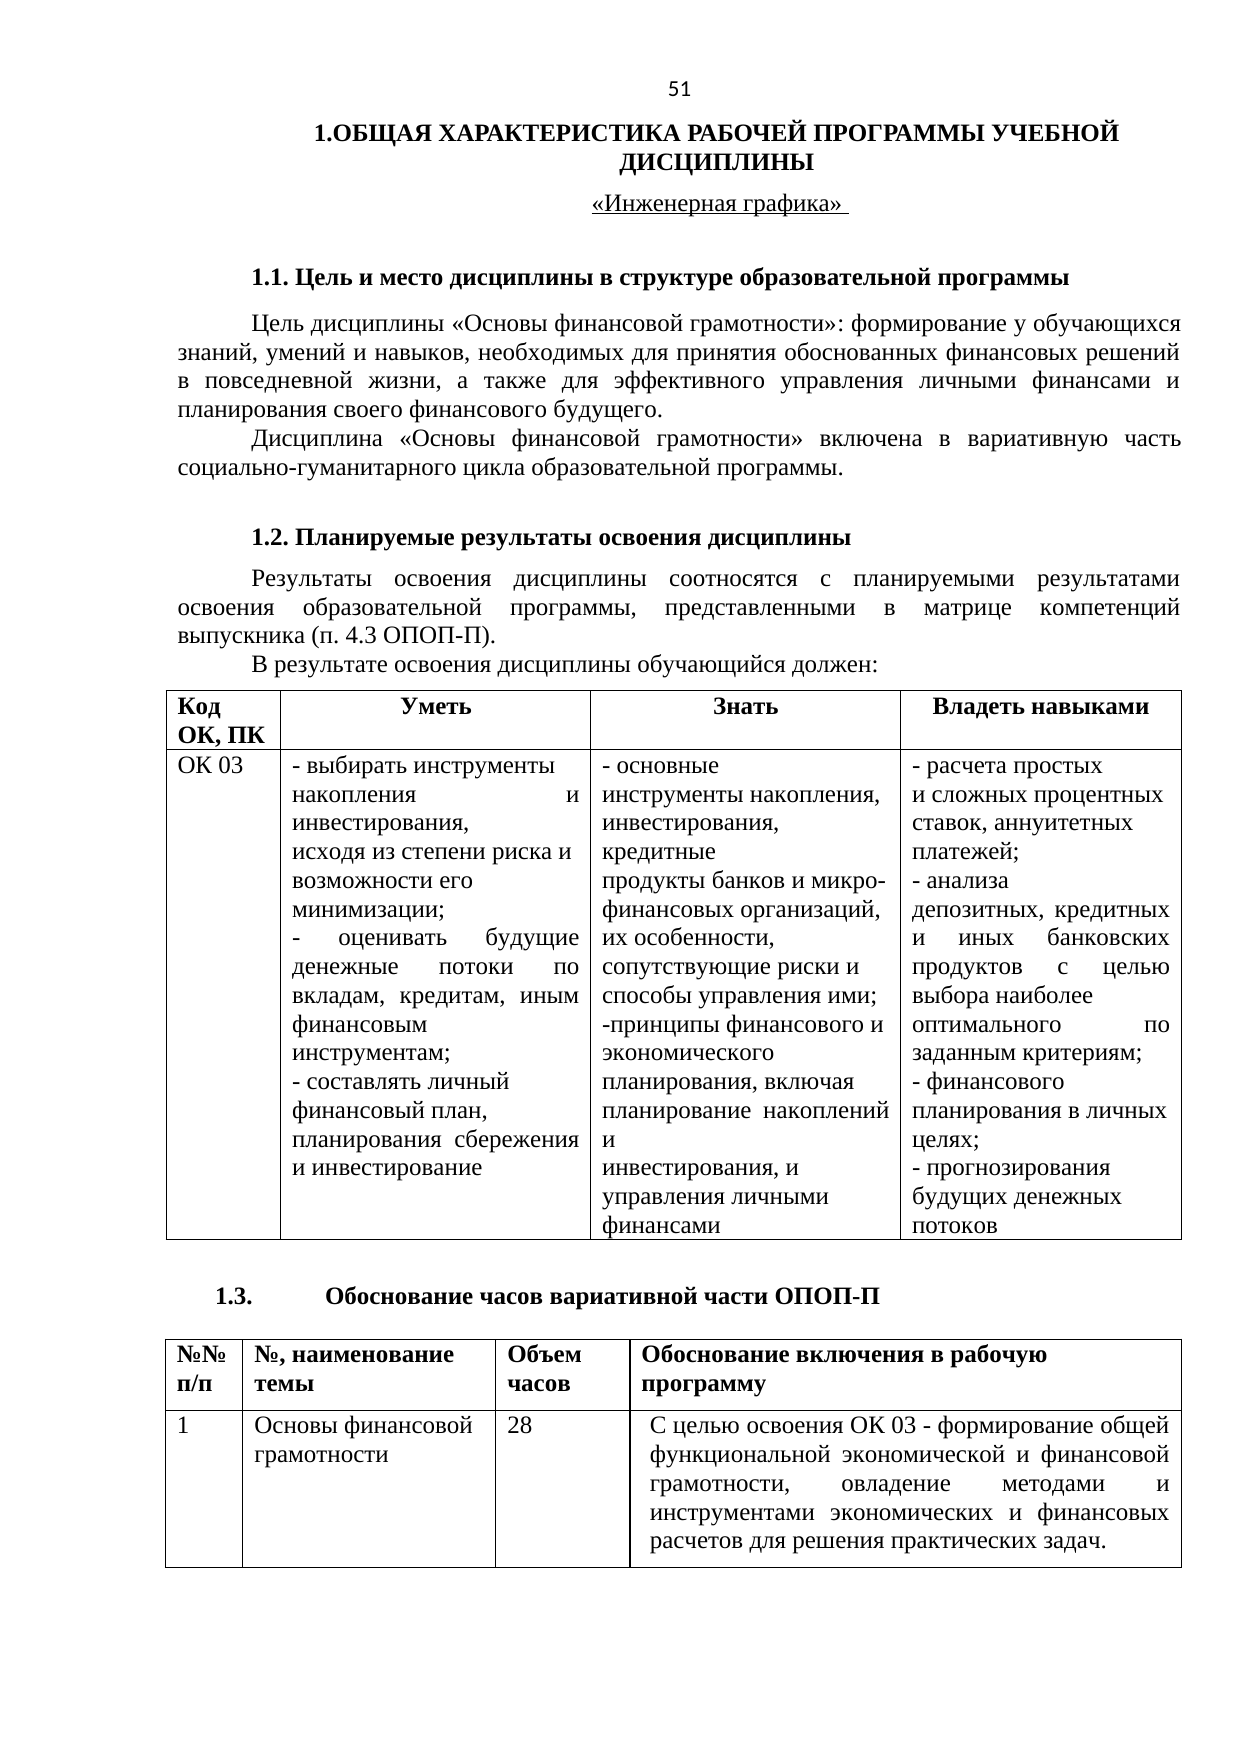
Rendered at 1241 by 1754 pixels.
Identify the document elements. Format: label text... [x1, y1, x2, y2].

table_header Объем часов [496, 1340, 629, 1409]
table_cell 28 [496, 1411, 629, 1567]
text Дисциплина «Основы финансовой грамотности» включена в вариативную часть социально-гуманитарного цикла образовательной программы. [177, 423, 1181, 480]
table_header Владеть навыками [901, 691, 1181, 749]
table_header Код ОК, ПК [167, 691, 280, 749]
list Обоснование часов вариативной части ОПОП-П [215, 1281, 1181, 1310]
table_cell - выбирать инструменты накопления и инвестирования, исходя из степени риска и возможности его минимизации; - оценивать будущие денежные потоки по вкладам, кредитам, иным финансовым инструментам; - составлять личный финансовый план, планирования сбережения и инвестирование [281, 750, 590, 1239]
text Результаты освоения дисциплины соотносятся с планируемыми результатами освоения образовательной программы, представленными в матрице компетенций выпускника (п. 4.3 ОПОП-П). [177, 563, 1181, 649]
table_cell ОК 03 [167, 750, 280, 1239]
text 1.1. Цель и место дисциплины в структуре образовательной программы [177, 262, 1181, 291]
text Цель дисциплины «Основы финансовой грамотности»: формирование у обучающихся знаний, умений и навыков, необходимых для принятия обоснованных финансовых решений в повседневной жизни, а также для эффективного управления личными финансами и планирования своего финансового будущего. [177, 308, 1181, 423]
table_cell Основы финансовой грамотности [243, 1411, 495, 1567]
table_header Уметь [281, 691, 590, 749]
table_header №№ п/п [166, 1340, 242, 1409]
text В результате освоения дисциплины обучающийся должен: [177, 649, 1181, 678]
table_cell - расчета простых и сложных процентных ставок, аннуитетных платежей; - анализа депозитных, кредитных и иных банковских продуктов с целью выбора наиболее оптимального по заданным критериям; - финансового планирования в личных целях; - прогнозирования будущих денежных потоков [901, 750, 1181, 1239]
table_cell 1 [166, 1411, 242, 1567]
table_header №, наименование темы [243, 1340, 495, 1409]
text «Инженерная графика» [252, 188, 1181, 217]
table_cell - основные инструменты накопления, инвестирования, кредитные продукты банков и микро- финансовых организаций, их особенности, сопутствующие риски и способы управления ими; -принципы финансового и экономического планирования, включая планирование накоплений и инвестирования, и управления личными финансами [591, 750, 900, 1239]
table_header Знать [591, 691, 900, 749]
text 1.2. Планируемые результаты освоения дисциплины [177, 522, 1181, 550]
table_cell С целью освоения ОК 03 - формирование общей функциональной экономической и финансовой грамотности, овладение методами и инструментами экономических и финансовых расчетов для решения практических задач. [631, 1411, 1181, 1567]
text 1.Общая характеристика РАБОЧЕЙ ПРОГРАММЫ УЧЕБНОЙ ДИСЦИПЛИНЫ [252, 118, 1181, 176]
table_header Обоснование включения в рабочую программу [631, 1340, 1181, 1409]
